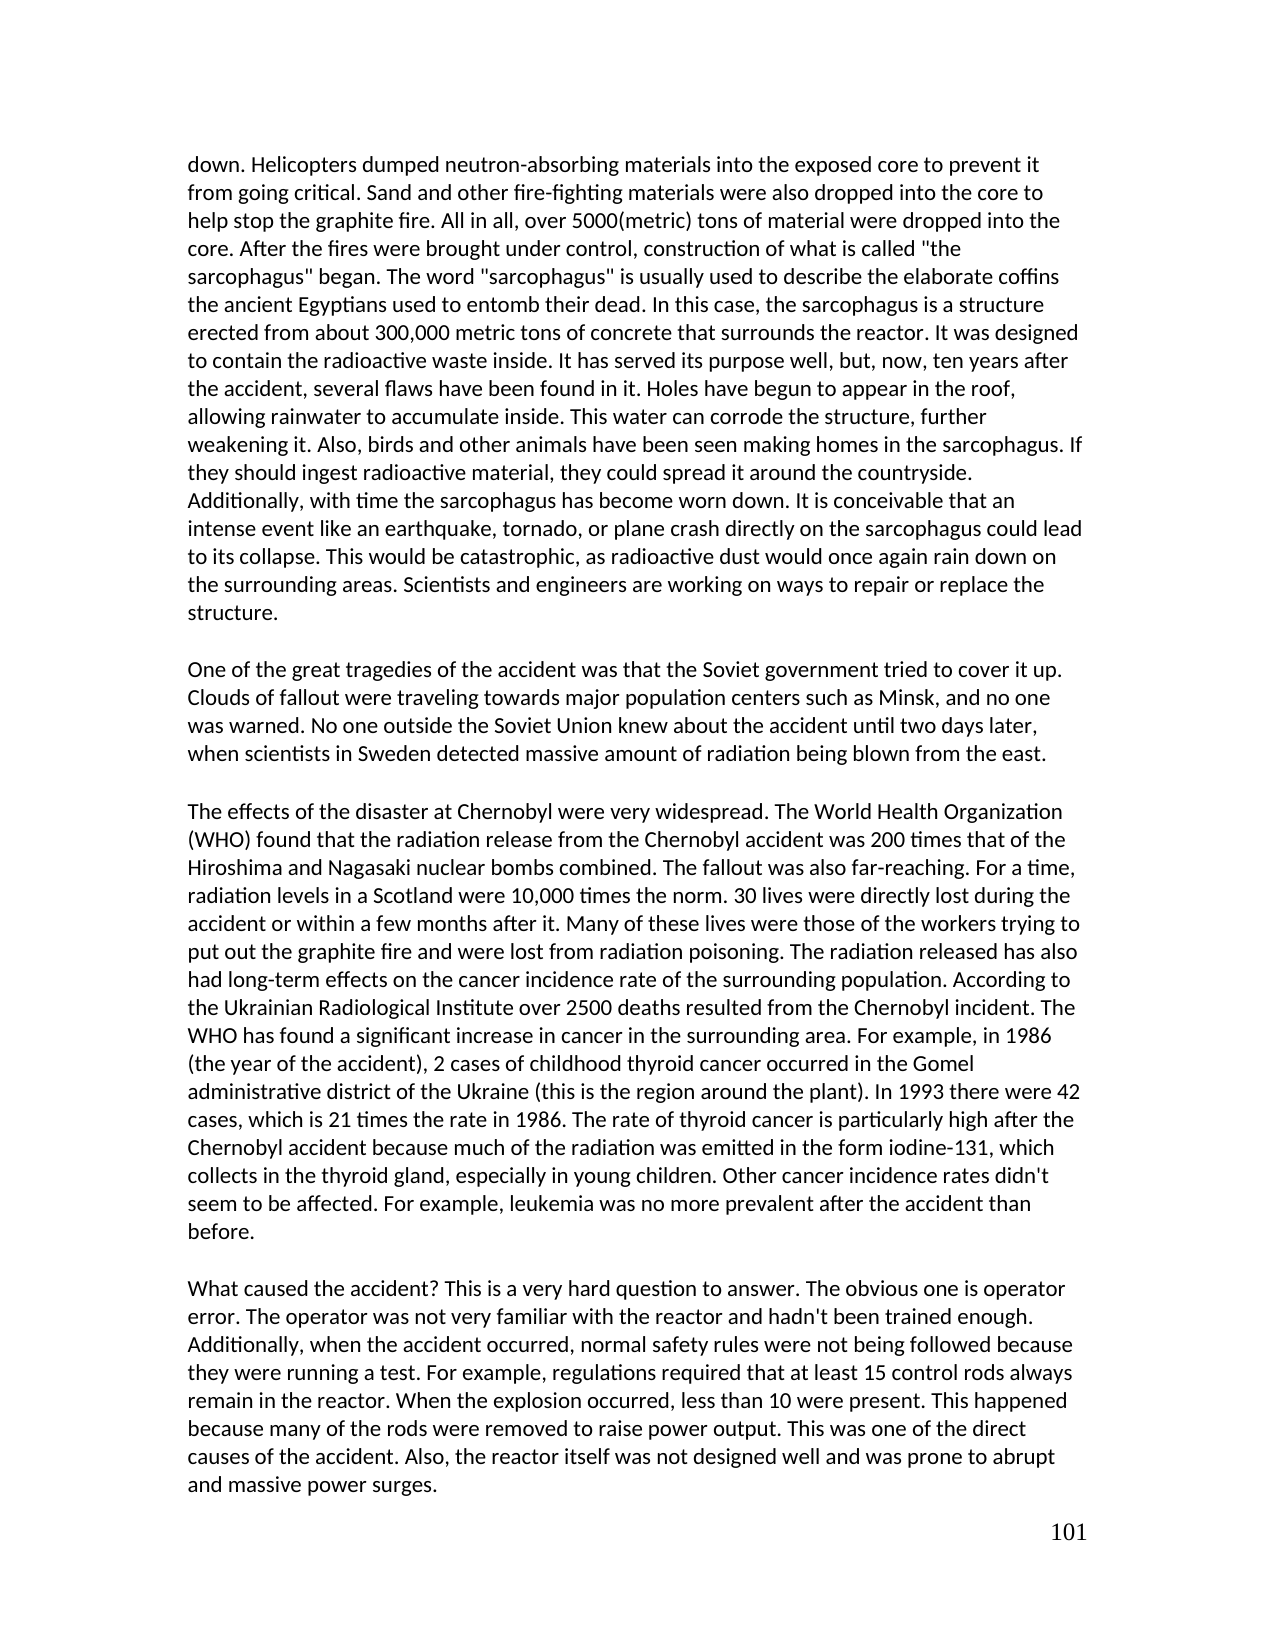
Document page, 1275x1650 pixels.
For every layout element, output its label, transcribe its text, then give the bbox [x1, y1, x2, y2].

text One of the great tragedies of the accident was that the Soviet government tried to cover it up. Clouds of fallout were traveling towards major population centers such as Minsk, and no one was warned. No one outside the Soviet Union knew about the accident until two days later, when scientists in Sweden detected massive amount of radiation being blown from the east. [187, 656, 1087, 768]
text What caused the accident? This is a very hard question to answer. The obvious one is operator error. The operator was not very familiar with the reactor and hadn't been trained enough. Additionally, when the accident occurred, normal safety rules were not being followed because they were running a test. For example, regulations required that at least 15 control rods always remain in the reactor. When the explosion occurred, less than 10 were present. This happened because many of the rods were removed to raise power output. This was one of the direct causes of the accident. Also, the reactor itself was not designed well and was prone to abrupt and massive power surges. [187, 1274, 1087, 1498]
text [187, 150, 1087, 626]
text The effects of the disaster at Chernobyl were very widespread. The World Health Organization (WHO) found that the radiation release from the Chernobyl accident was 200 times that of the Hiroshima and Nagasaki nuclear bombs combined. The fallout was also far-reaching. For a time, radiation levels in a Scotland were 10,000 times the norm. 30 lives were directly lost during the accident or within a few months after it. Many of these lives were those of the workers trying to put out the graphite fire and were lost from radiation poisoning. The radiation released has also had long-term effects on the cancer incidence rate of the surrounding population. According to the Ukrainian Radiological Institute over 2500 deaths resulted from the Chernobyl incident. The WHO has found a significant increase in cancer in the surrounding area. For example, in 1986 (the year of the accident), 2 cases of childhood thyroid cancer occurred in the Gomel administrative district of the Ukraine (this is the region around the plant). In 1993 there were 42 cases, which is 21 times the rate in 1986. The rate of thyroid cancer is particularly high after the Chernobyl accident because much of the radiation was emitted in the form iodine-131, which collects in the thyroid gland, especially in young children. Other cancer incidence rates didn't seem to be affected. For example, leukemia was no more prevalent after the accident than before. [187, 797, 1087, 1245]
